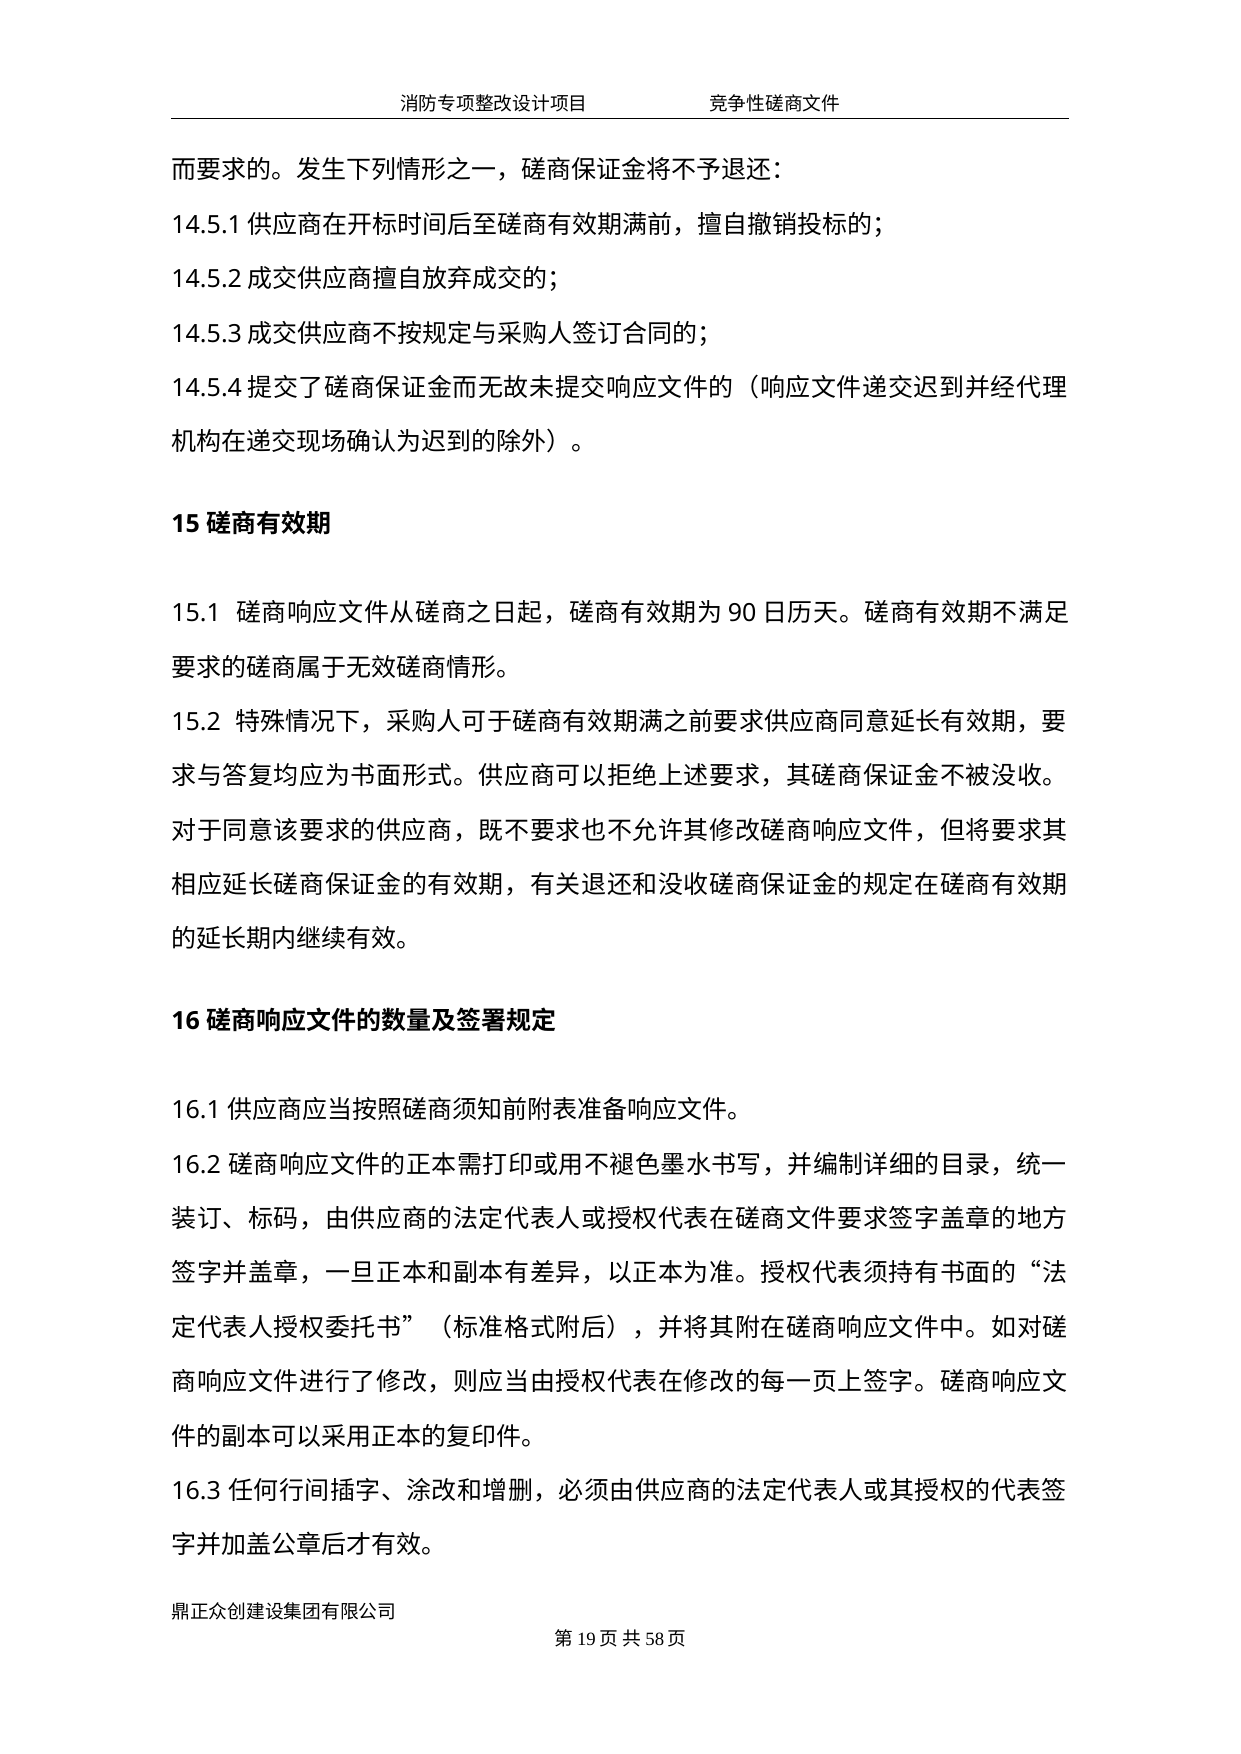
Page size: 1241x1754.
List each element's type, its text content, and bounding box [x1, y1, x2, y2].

text 14.5.2成交供应商擅自放弃成交的； [171, 259, 1069, 295]
text 15.2 特殊情况下，采购人可于磋商有效期满之前要求供应商同意延长有效期，要求与答复均应为书面形式。供应商可以拒绝上述要求，其磋商保证金不被没收。对于同意该要求的供应商，既不要求也不允许其修改磋商响应文件，但将要求其相应延长磋商保证金的有效期，有关退还和没收磋商保证金的规定在磋商有效期的延长期内继续有效。 [171, 701, 1069, 955]
text 14.5.3成交供应商不按规定与采购人签订合同的； [171, 313, 1069, 349]
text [171, 150, 1069, 186]
subtitle 16 磋商响应文件的数量及签署规定 [171, 1000, 1069, 1037]
text 16.1 供应商应当按照磋商须知前附表准备响应文件。 [171, 1090, 1069, 1126]
text 15.1 磋商响应文件从磋商之日起，磋商有效期为90日历天。磋商有效期不满足要求的磋商属于无效磋商情形。 [171, 593, 1069, 683]
text 16.3 任何行间插字、涂改和增删，必须由供应商的法定代表人或其授权的代表签字并加盖公章后才有效。 [171, 1470, 1069, 1561]
text 14.5.4提交了磋商保证金而无故未提交响应文件的（响应文件递交迟到并经代理机构在递交现场确认为迟到的除外）。 [171, 367, 1069, 458]
text 14.5.1供应商在开标时间后至磋商有效期满前，擅自撤销投标的； [171, 204, 1069, 241]
text 16.2 磋商响应文件的正本需打印或用不褪色墨水书写，并编制详细的目录，统一装订、标码，由供应商的法定代表人或授权代表在磋商文件要求签字盖章的地方签字并盖章，一旦正本和副本有差异，以正本为准。授权代表须持有书面的“法定代表人授权委托书”（标准格式附后），并将其附在磋商响应文件中。如对磋商响应文件进行了修改，则应当由授权代表在修改的每一页上签字。磋商响应文件的副本可以采用正本的复印件。 [171, 1144, 1069, 1452]
subtitle 15 磋商有效期 [171, 503, 1069, 539]
